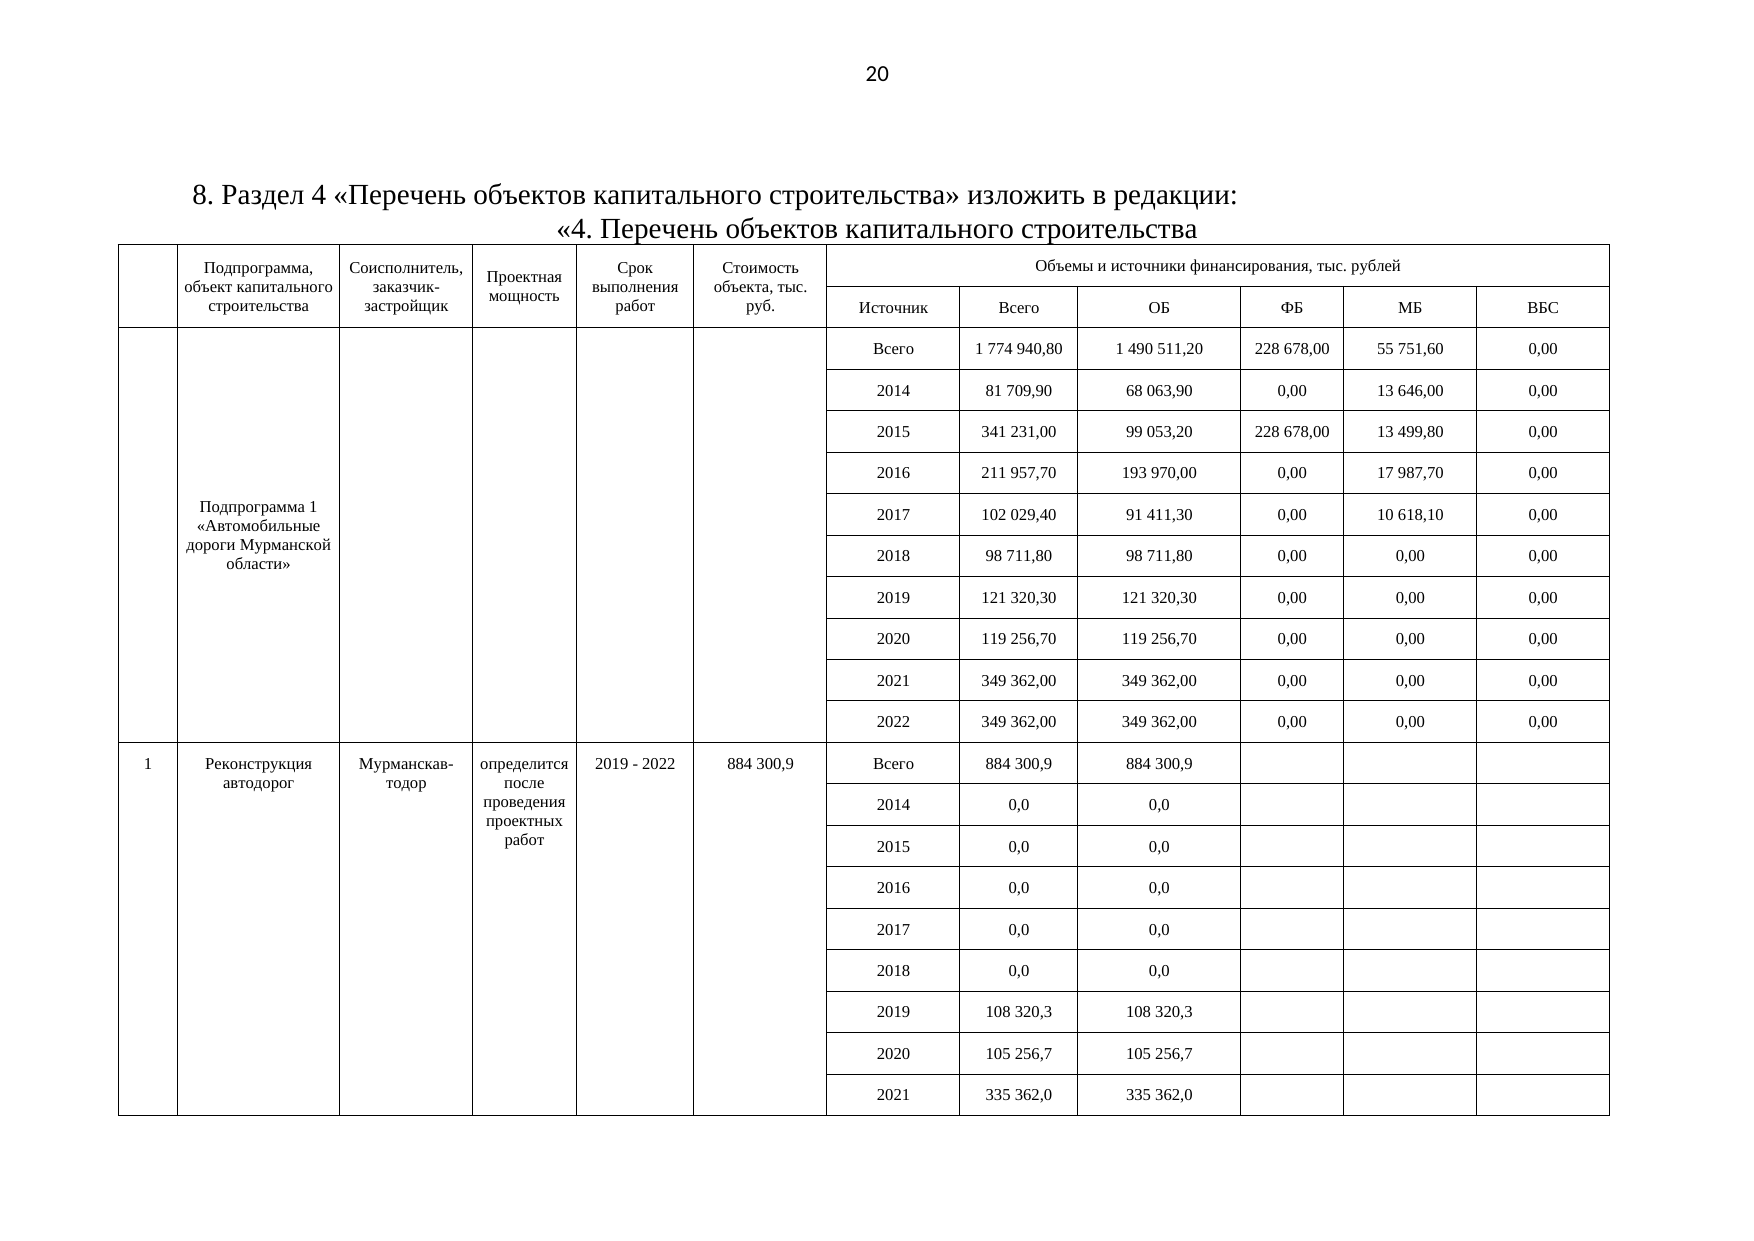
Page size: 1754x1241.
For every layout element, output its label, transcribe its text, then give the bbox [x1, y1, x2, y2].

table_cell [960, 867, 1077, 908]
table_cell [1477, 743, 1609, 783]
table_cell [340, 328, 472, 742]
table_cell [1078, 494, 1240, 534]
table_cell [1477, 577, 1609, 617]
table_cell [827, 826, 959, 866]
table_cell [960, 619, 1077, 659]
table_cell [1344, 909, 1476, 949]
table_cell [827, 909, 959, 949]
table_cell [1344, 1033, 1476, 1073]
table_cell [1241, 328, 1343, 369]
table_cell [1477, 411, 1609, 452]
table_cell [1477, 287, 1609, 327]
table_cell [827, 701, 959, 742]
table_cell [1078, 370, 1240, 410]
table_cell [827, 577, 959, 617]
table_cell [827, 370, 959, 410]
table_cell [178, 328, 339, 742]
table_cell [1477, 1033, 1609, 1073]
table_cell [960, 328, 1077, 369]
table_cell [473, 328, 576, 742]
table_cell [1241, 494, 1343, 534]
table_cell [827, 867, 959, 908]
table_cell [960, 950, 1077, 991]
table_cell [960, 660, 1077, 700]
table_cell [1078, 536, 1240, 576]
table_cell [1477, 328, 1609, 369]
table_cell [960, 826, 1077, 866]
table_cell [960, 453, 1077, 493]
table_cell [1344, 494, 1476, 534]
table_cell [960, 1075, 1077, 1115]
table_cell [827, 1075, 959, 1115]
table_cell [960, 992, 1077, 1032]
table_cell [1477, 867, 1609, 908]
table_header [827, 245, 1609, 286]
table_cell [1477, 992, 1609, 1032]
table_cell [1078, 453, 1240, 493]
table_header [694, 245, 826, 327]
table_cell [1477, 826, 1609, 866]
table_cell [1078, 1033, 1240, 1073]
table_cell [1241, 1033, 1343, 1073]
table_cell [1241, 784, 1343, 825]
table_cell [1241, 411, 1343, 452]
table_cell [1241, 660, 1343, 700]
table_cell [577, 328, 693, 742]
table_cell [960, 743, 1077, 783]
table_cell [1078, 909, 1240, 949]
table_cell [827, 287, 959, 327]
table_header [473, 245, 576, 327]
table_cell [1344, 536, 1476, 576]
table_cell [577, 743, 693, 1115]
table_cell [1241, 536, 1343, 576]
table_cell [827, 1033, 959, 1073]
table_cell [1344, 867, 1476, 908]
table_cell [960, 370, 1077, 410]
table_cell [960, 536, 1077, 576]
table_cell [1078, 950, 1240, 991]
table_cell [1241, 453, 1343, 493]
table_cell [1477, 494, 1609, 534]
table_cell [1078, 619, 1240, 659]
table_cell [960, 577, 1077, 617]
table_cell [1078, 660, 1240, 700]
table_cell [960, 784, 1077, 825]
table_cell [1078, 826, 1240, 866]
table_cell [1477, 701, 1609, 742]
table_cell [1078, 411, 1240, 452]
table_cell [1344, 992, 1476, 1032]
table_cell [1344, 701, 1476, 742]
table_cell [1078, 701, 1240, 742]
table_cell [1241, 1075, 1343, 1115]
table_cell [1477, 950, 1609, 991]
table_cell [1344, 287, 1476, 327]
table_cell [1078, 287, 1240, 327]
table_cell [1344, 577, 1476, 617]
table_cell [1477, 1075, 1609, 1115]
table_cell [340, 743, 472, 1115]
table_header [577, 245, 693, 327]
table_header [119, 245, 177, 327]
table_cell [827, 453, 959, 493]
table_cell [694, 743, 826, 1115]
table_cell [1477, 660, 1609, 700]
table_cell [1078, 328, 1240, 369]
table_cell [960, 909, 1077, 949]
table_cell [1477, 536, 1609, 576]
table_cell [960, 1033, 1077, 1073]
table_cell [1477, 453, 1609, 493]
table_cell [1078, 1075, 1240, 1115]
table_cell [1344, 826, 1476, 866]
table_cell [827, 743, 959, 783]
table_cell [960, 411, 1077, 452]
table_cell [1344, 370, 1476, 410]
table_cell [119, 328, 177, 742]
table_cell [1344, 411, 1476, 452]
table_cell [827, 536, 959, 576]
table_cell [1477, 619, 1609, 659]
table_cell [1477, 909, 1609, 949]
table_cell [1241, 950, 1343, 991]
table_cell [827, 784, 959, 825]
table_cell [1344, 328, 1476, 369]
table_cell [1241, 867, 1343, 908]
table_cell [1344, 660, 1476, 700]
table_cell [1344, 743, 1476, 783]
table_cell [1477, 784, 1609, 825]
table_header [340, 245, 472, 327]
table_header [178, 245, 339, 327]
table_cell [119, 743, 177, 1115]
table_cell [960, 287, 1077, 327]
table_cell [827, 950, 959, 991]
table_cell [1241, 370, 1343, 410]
text 8. Раздел 4 «Перечень объектов капитального строительства» изложить в редакции: [118, 177, 1636, 211]
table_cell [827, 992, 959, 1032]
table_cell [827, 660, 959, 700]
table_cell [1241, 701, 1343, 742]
text «4. Перечень объектов капитального строительства [118, 211, 1636, 244]
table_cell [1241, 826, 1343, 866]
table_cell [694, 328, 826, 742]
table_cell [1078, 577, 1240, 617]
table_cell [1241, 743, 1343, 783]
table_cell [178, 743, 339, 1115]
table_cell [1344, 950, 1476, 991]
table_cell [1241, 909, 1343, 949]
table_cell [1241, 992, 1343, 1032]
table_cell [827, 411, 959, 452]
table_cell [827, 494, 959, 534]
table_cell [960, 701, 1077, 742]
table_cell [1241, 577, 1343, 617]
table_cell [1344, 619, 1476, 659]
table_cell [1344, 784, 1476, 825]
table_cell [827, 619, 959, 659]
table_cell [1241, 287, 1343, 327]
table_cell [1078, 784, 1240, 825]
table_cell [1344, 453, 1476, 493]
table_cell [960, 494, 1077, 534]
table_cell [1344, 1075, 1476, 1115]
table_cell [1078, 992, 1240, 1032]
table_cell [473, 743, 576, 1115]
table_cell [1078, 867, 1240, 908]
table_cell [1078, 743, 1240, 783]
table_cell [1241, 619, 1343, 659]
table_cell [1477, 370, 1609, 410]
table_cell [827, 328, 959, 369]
